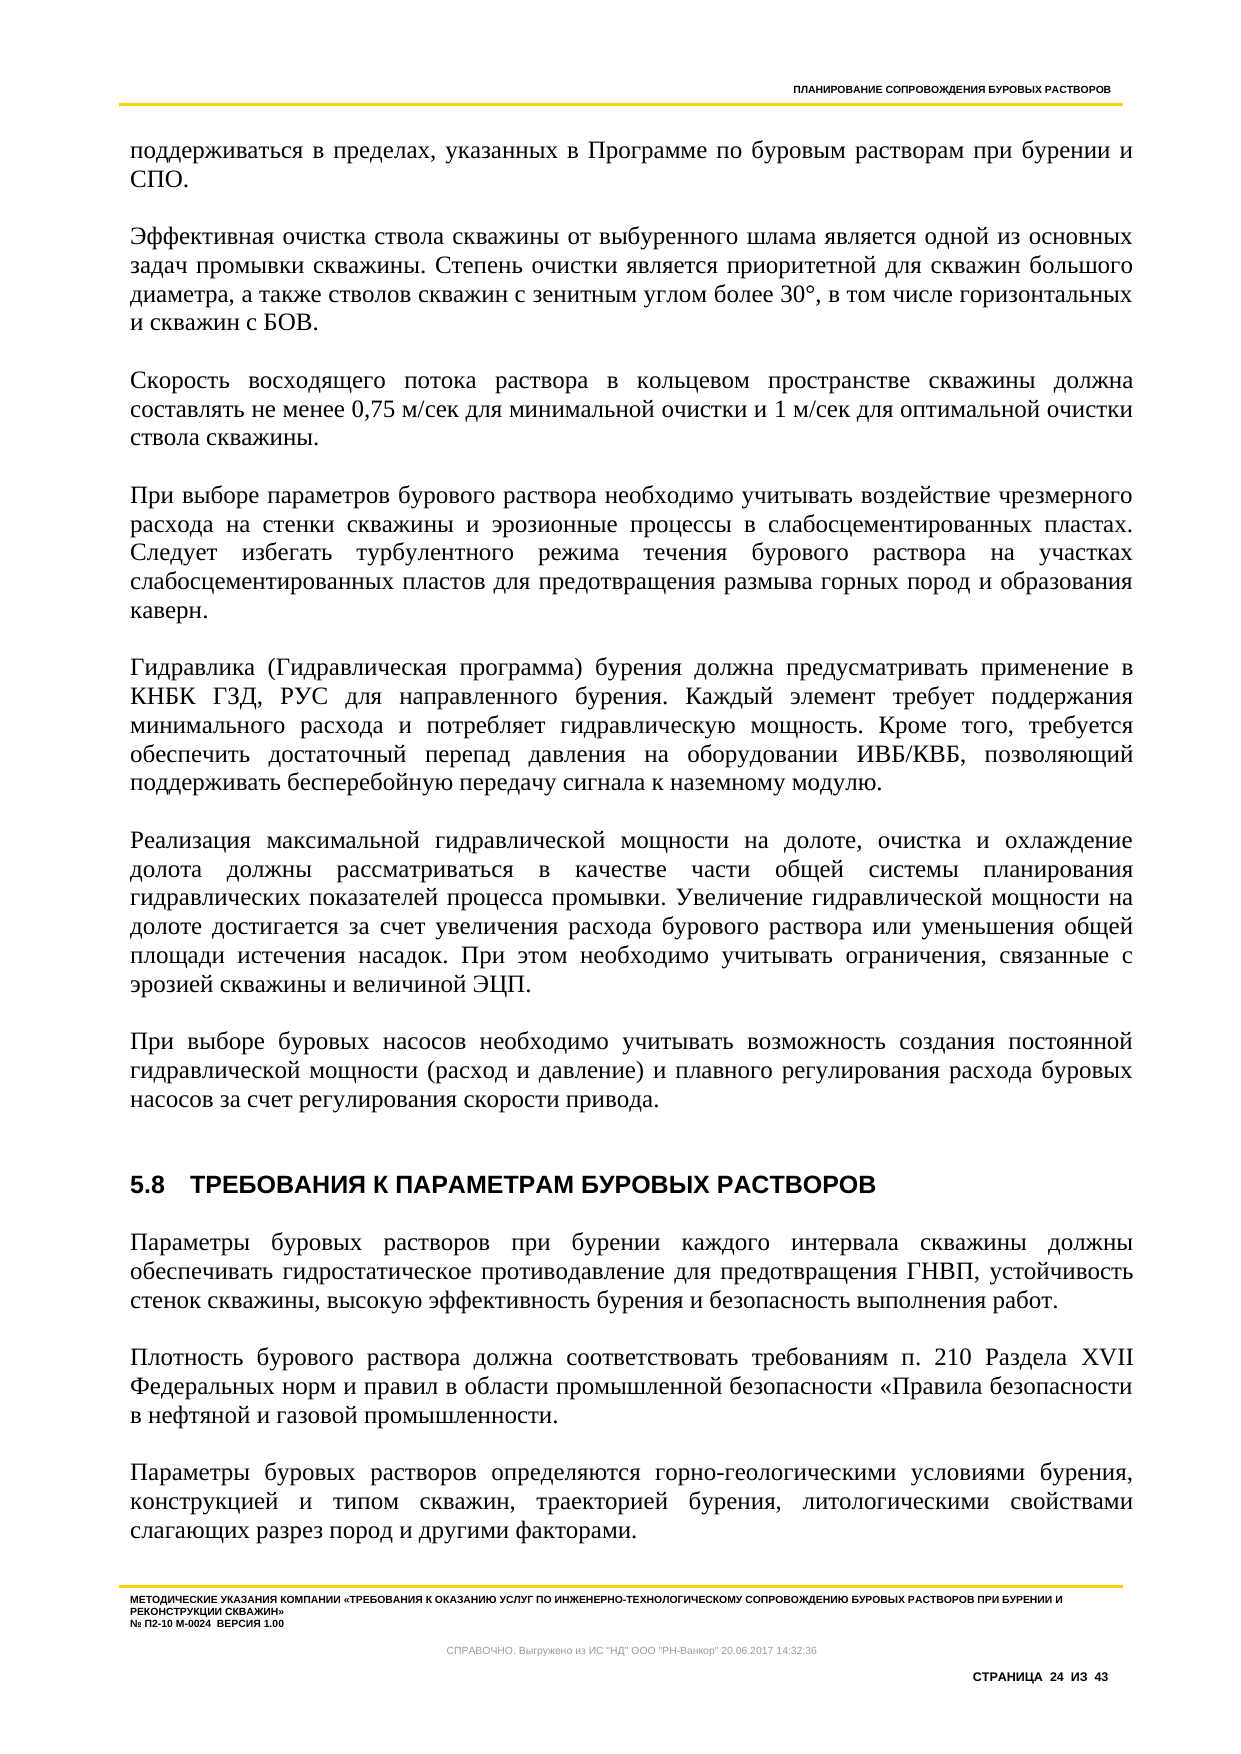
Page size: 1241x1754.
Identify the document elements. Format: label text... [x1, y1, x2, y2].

text Реализация максимальной гидравлической мощности на долоте, очистка и охлаждение долота должны рассматриваться в качестве части общей системы планирования гидравлических показателей процесса промывки. Увеличение гидравлической мощности на долоте достигается за счет увеличения расхода бурового раствора или уменьшения общей площади истечения насадок. При этом необходимо учитывать ограничения, связанные с эрозией скважины и величиной ЭЦП. [130, 825, 1134, 997]
text Гидравлика (Гидравлическая программа) бурения должна предусматривать применение в КНБК ГЗД, РУС для направленного бурения. Каждый элемент требует поддержания минимального расхода и потребляет гидравлическую мощность. Кроме того, требуется обеспечить достаточный перепад давления на оборудовании ИВБ/КВБ, позволяющий поддерживать бесперебойную передачу сигнала к наземному модулю. [130, 652, 1134, 796]
text Плотность бурового раствора должна соответствовать требованиям п. 210 Раздела XVII Федеральных норм и правил в области промышленной безопасности «Правила безопасности в нефтяной и газовой промышленности. [130, 1342, 1134, 1429]
text При выборе параметров бурового раствора необходимо учитывать воздействие чрезмерного расхода на стенки скважины и эрозионные процессы в слабосцементированных пластах. Следует избегать турбулентного режима течения бурового раствора на участках слабосцементированных пластов для предотвращения размыва горных пород и образования каверн. [130, 480, 1134, 624]
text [130, 135, 1134, 192]
text Скорость восходящего потока раствора в кольцевом пространстве скважины должна составлять не менее 0,75 м/сек для минимальной очистки и 1 м/сек для оптимальной очистки ствола скважины. [130, 365, 1134, 451]
text При выборе буровых насосов необходимо учитывать возможность создания постоянной гидравлической мощности (расход и давление) и плавного регулирования расхода буровых насосов за счет регулирования скорости привода. [130, 1026, 1134, 1112]
text ТРЕБОВАНИЯ К ПАРАМЕТРАМ БУРОВЫХ РАСТВОРОВ [130, 1170, 1134, 1199]
text Параметры буровых растворов определяются горно-геологическими условиями бурения, конструкцией и типом скважин, траекторией бурения, литологическими свойствами слагающих разрез пород и другими факторами. [130, 1457, 1134, 1544]
text Параметры буровых растворов при бурении каждого интервала скважины должны обеспечивать гидростатическое противодавление для предотвращения ГНВП, устойчивость стенок скважины, высокую эффективность бурения и безопасность выполнения работ. [130, 1227, 1134, 1314]
text Эффективная очистка ствола скважины от выбуренного шлама является одной из основных задач промывки скважины. Степень очистки является приоритетной для скважин большого диаметра, а также стволов скважин с зенитным углом более 30°, в том числе горизонтальных и скважин с БОВ. [130, 221, 1134, 336]
